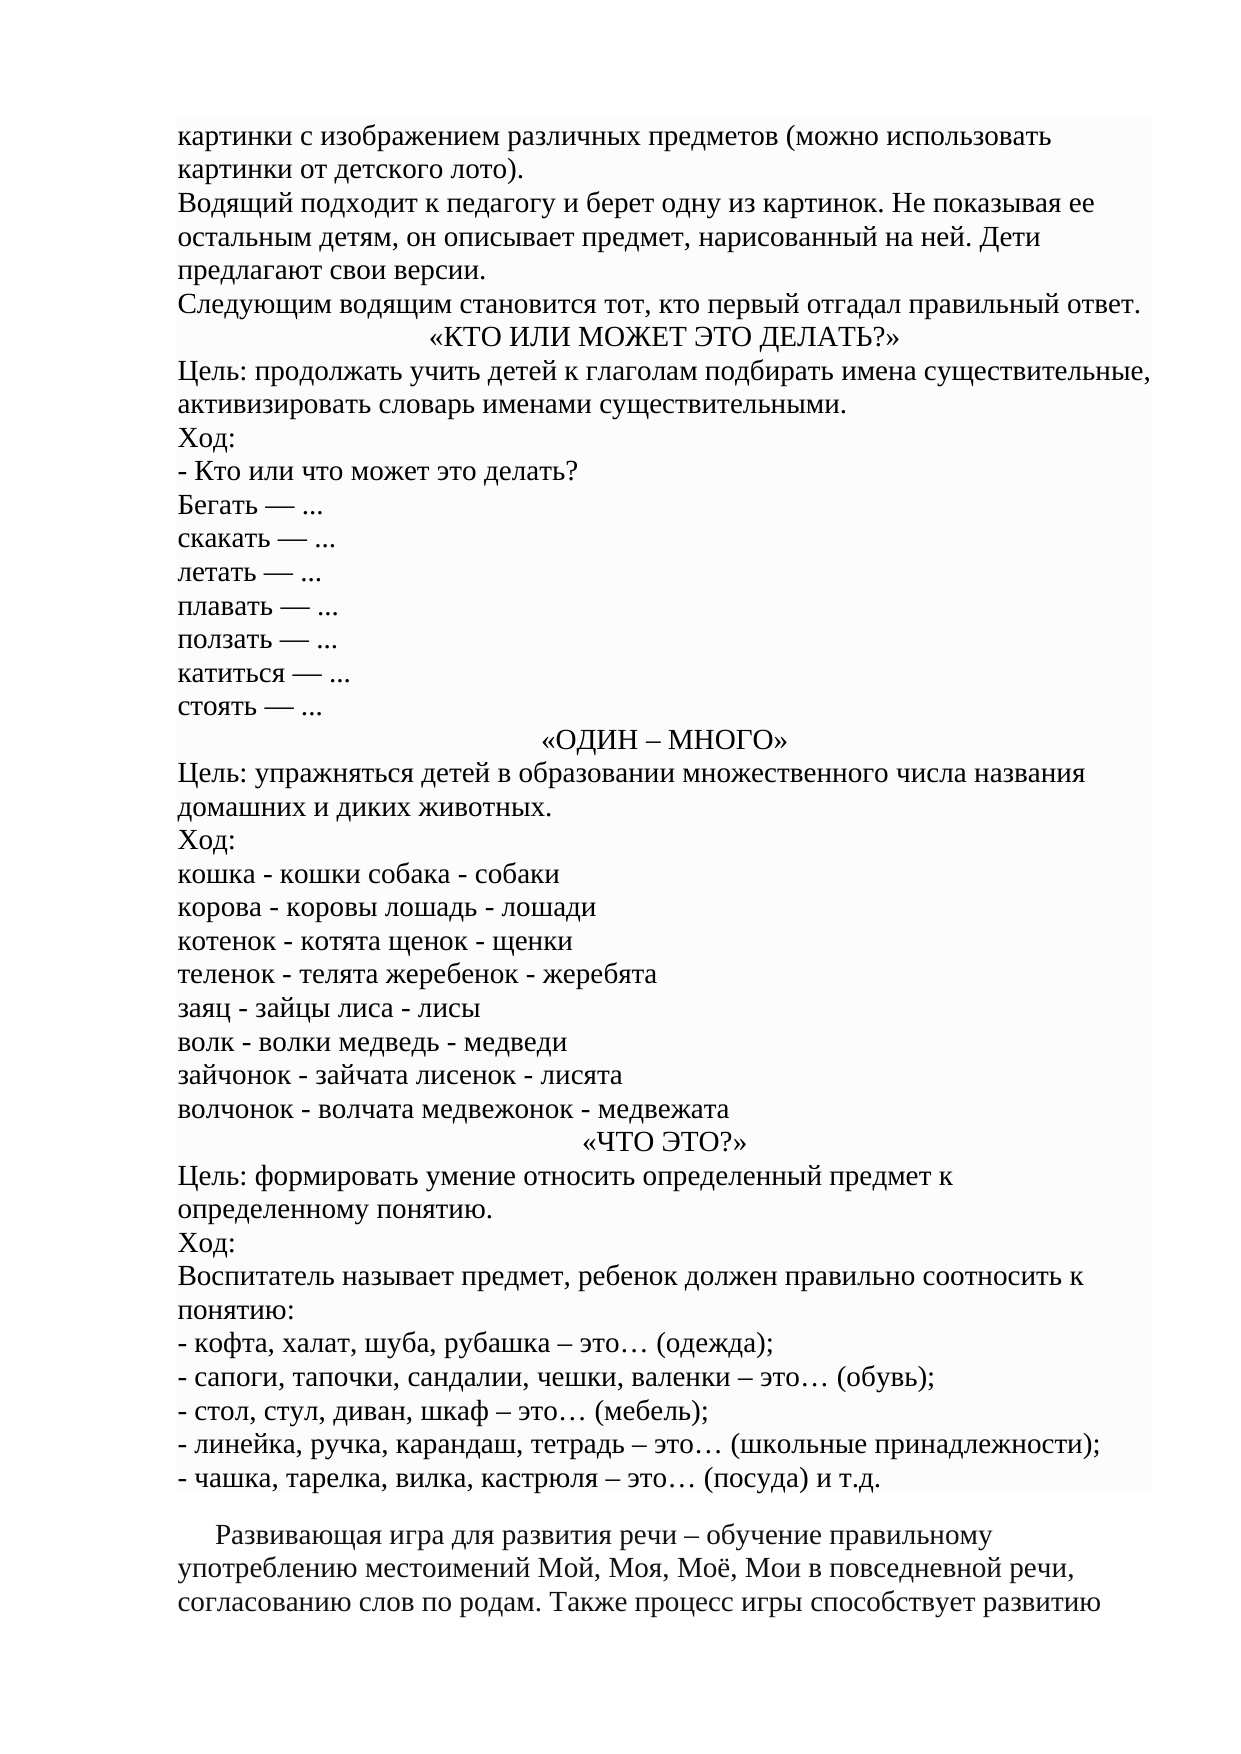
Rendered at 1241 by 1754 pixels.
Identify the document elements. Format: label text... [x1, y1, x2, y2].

text стоять — ... [177, 688, 1152, 722]
text катиться — ... [177, 655, 1152, 688]
text «ОДИН – МНОГО» [177, 722, 1152, 755]
text корова - коровы лошадь - лошади [177, 889, 1152, 923]
text - стол, стул, диван, шкаф – это… (мебель); [177, 1393, 1152, 1426]
text теленок - телята жеребенок - жеребята [177, 957, 1152, 990]
text Цель: формировать умение относить определенный предмет к определенному понятию. [177, 1158, 1152, 1225]
text - Кто или что может это делать? [177, 453, 1152, 487]
text Бегать — ... [177, 487, 1152, 521]
text котенок - котята щенок - щенки [177, 923, 1152, 957]
text летать — ... [177, 554, 1152, 588]
text Ход: [177, 420, 1152, 453]
text скакать — ... [177, 521, 1152, 554]
text Воспитатель называет предмет, ребенок должен правильно соотносить к понятию: [177, 1258, 1152, 1326]
text зайчонок - зайчата лисенок - лисята [177, 1057, 1152, 1091]
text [177, 1517, 1152, 1617]
text Цель: упражняться детей в образовании множественного числа названия домашних и диких животных. [177, 755, 1152, 822]
text Ход: [177, 822, 1152, 856]
text плавать — ... [177, 588, 1152, 621]
text заяц - зайцы лиса - лисы [177, 990, 1152, 1024]
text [177, 118, 1152, 185]
text Водящий подходит к педагогу и берет одну из картинок. Не показывая ее остальным детям, он описывает предмет, нарисованный на ней. Дети предлагают свои версии. [177, 185, 1152, 286]
text волчонок - волчата медвежонок - медвежата [177, 1091, 1152, 1124]
text Цель: продолжать учить детей к глаголам подбирать имена существительные, активизировать словарь именами существительными. [177, 353, 1152, 420]
text «КТО ИЛИ МОЖЕТ ЭТО ДЕЛАТЬ?» [177, 319, 1152, 353]
text кошка - кошки собака - собаки [177, 856, 1152, 889]
text - чашка, тарелка, вилка, кастрюля – это… (посуда) и т.д. [177, 1460, 1152, 1493]
text Ход: [177, 1225, 1152, 1258]
text волк - волки медведь - медведи [177, 1024, 1152, 1057]
text - сапоги, тапочки, сандалии, чешки, валенки – это… (обувь); [177, 1359, 1152, 1393]
text ползать — ... [177, 621, 1152, 655]
text Следующим водящим становится тот, кто первый отгадал правильный ответ. [177, 286, 1152, 319]
text «ЧТО ЭТО?» [177, 1124, 1152, 1158]
text - кофта, халат, шуба, рубашка – это… (одежда); [177, 1326, 1152, 1359]
text - линейка, ручка, карандаш, тетрадь – это… (школьные принадлежности); [177, 1426, 1152, 1460]
